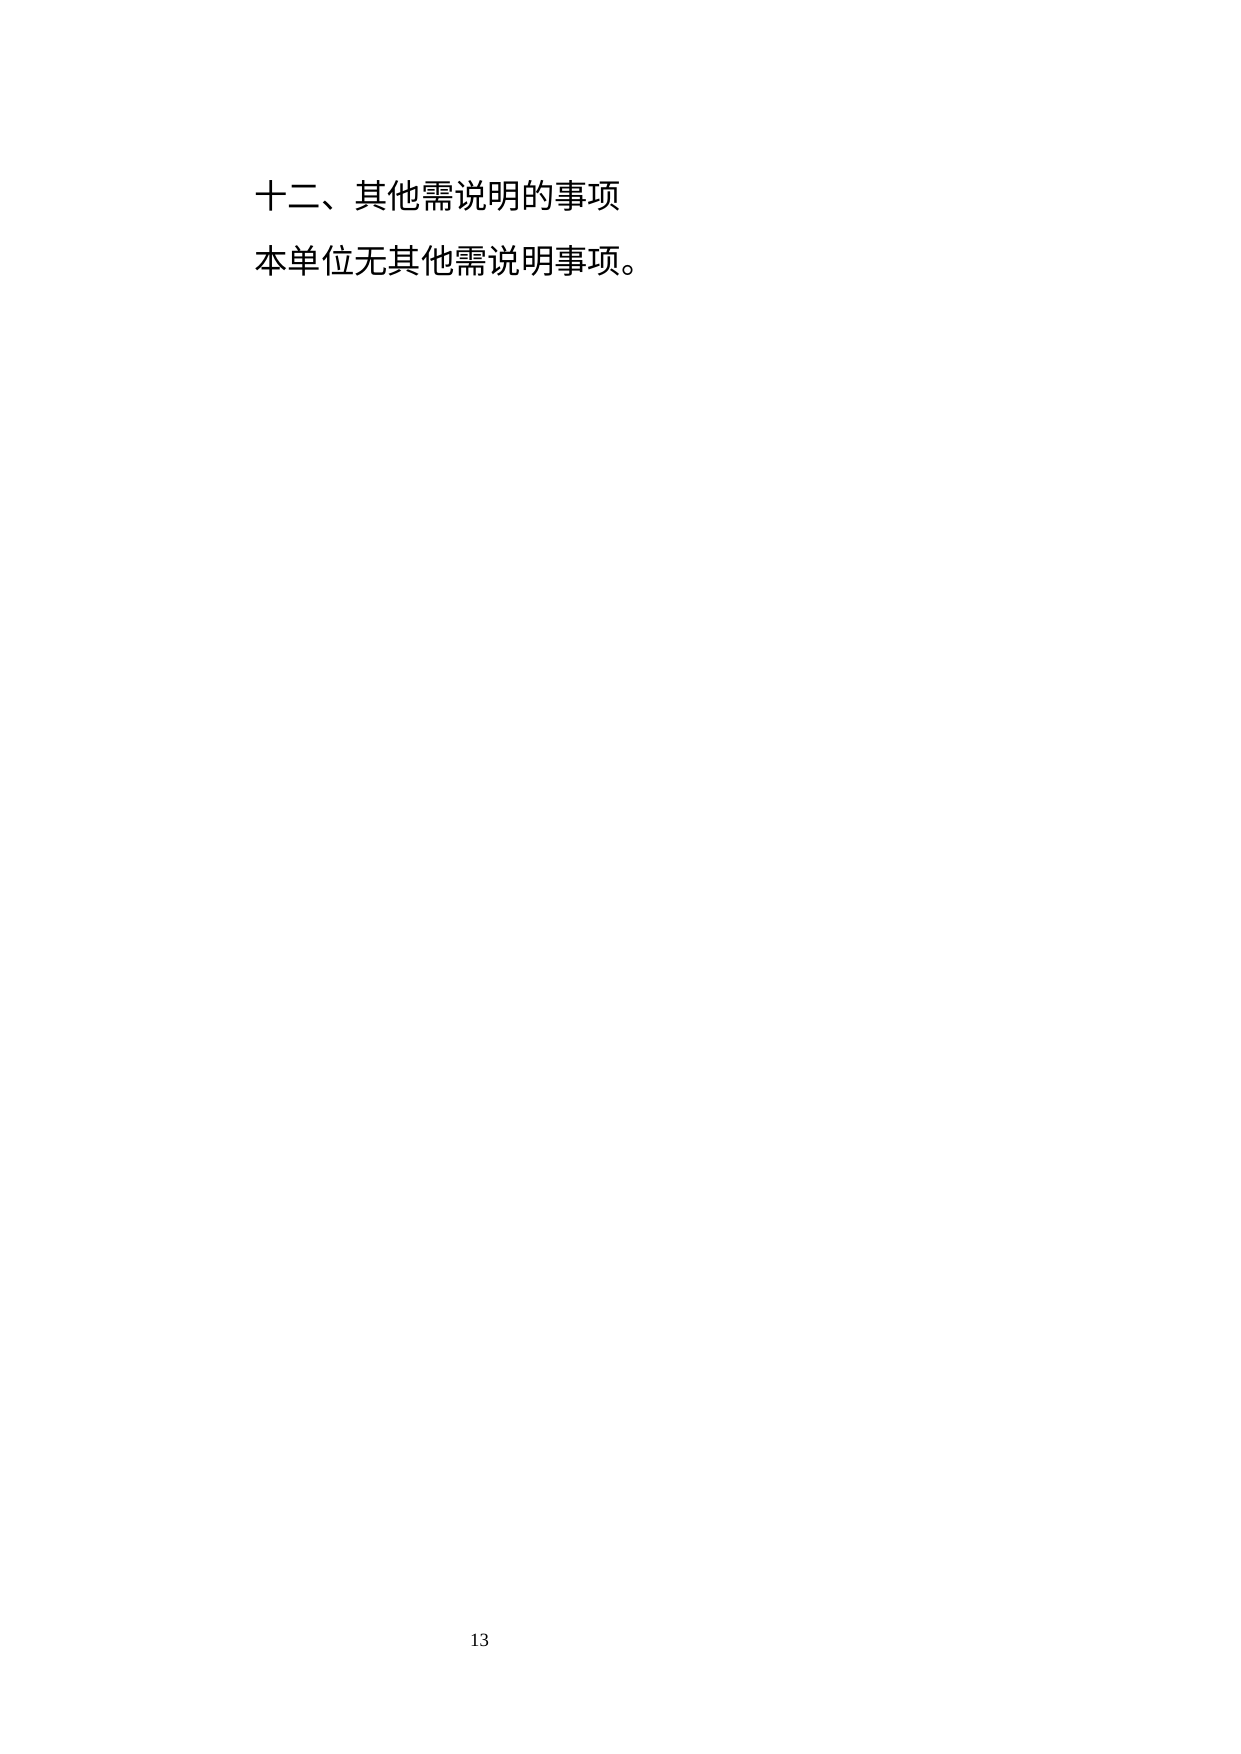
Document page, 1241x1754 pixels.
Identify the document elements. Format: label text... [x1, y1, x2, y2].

text 本单位无其他需说明事项。 [187, 227, 1053, 292]
text 十二、其他需说明的事项 [187, 162, 1053, 227]
